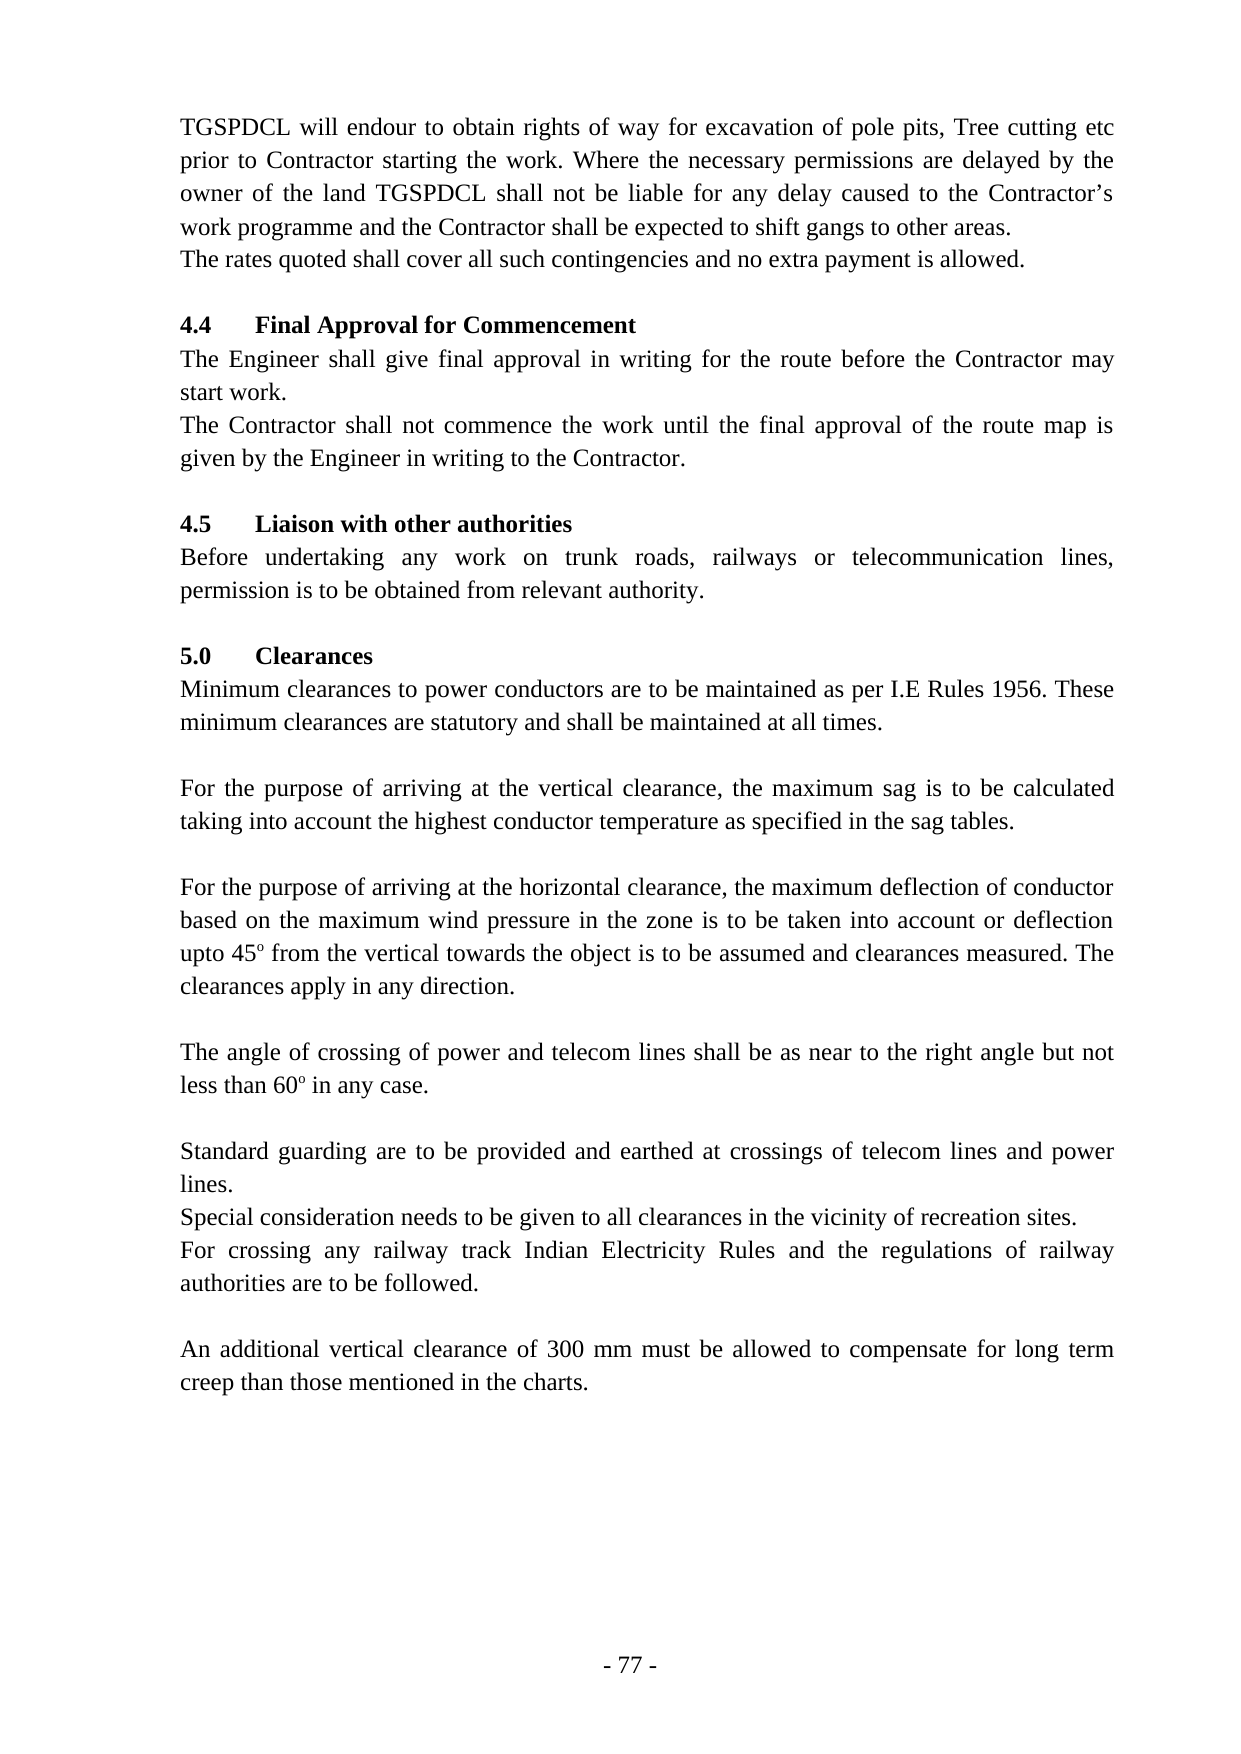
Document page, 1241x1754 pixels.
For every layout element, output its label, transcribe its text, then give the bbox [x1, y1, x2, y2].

text 4.4 Final Approval for Commencement [180, 311, 1115, 339]
text Before undertaking any work on trunk roads, railways or telecommunication lines, permission is to be obtained from relevant authority. [180, 542, 1115, 603]
text The Contractor shall not commence the work until the final approval of the route map is given by the Engineer in writing to the Contractor. [180, 410, 1115, 471]
text The angle of crossing of power and telecom lines shall be as near to the right angle but not less than 60o in any case. [180, 1037, 1115, 1099]
text Standard guarding are to be provided and earthed at crossings of telecom lines and power lines. [180, 1136, 1115, 1198]
text For the purpose of arriving at the vertical clearance, the maximum sag is to be calculated taking into account the highest conductor temperature as specified in the sag tables. [180, 773, 1115, 835]
text The rates quoted shall cover all such contingencies and no extra payment is allowed. [180, 244, 1115, 273]
text Minimum clearances to power conductors are to be maintained as per I.E Rules 1956. These minimum clearances are statutory and shall be maintained at all times. [180, 674, 1115, 736]
text Special consideration needs to be given to all clearances in the vicinity of recreation sites. [180, 1202, 1115, 1231]
text 4.5 Liaison with other authorities [180, 509, 1115, 537]
text For the purpose of arriving at the horizontal clearance, the maximum deflection of conductor based on the maximum wind pressure in the zone is to be taken into account or deflection upto 45o from the vertical towards the object is to be assumed and clearances measured. The clearances apply in any direction. [180, 872, 1115, 1000]
text For crossing any railway track Indian Electricity Rules and the regulations of railway authorities are to be followed. [180, 1235, 1115, 1297]
text The Engineer shall give final approval in writing for the route before the Contractor may start work. [180, 344, 1115, 405]
text 5.0 Clearances [180, 641, 1115, 669]
text TGSPDCL will endour to obtain rights of way for excavation of pole pits, Tree cutting etc prior to Contractor starting the work. Where the necessary permissions are delayed by the owner of the land TGSPDCL shall not be liable for any delay caused to the Contractor’s work programme and the Contractor shall be expected to shift gangs to other areas. [180, 112, 1115, 240]
text An additional vertical clearance of 300 mm must be allowed to compensate for long term creep than those mentioned in the charts. [180, 1334, 1115, 1396]
